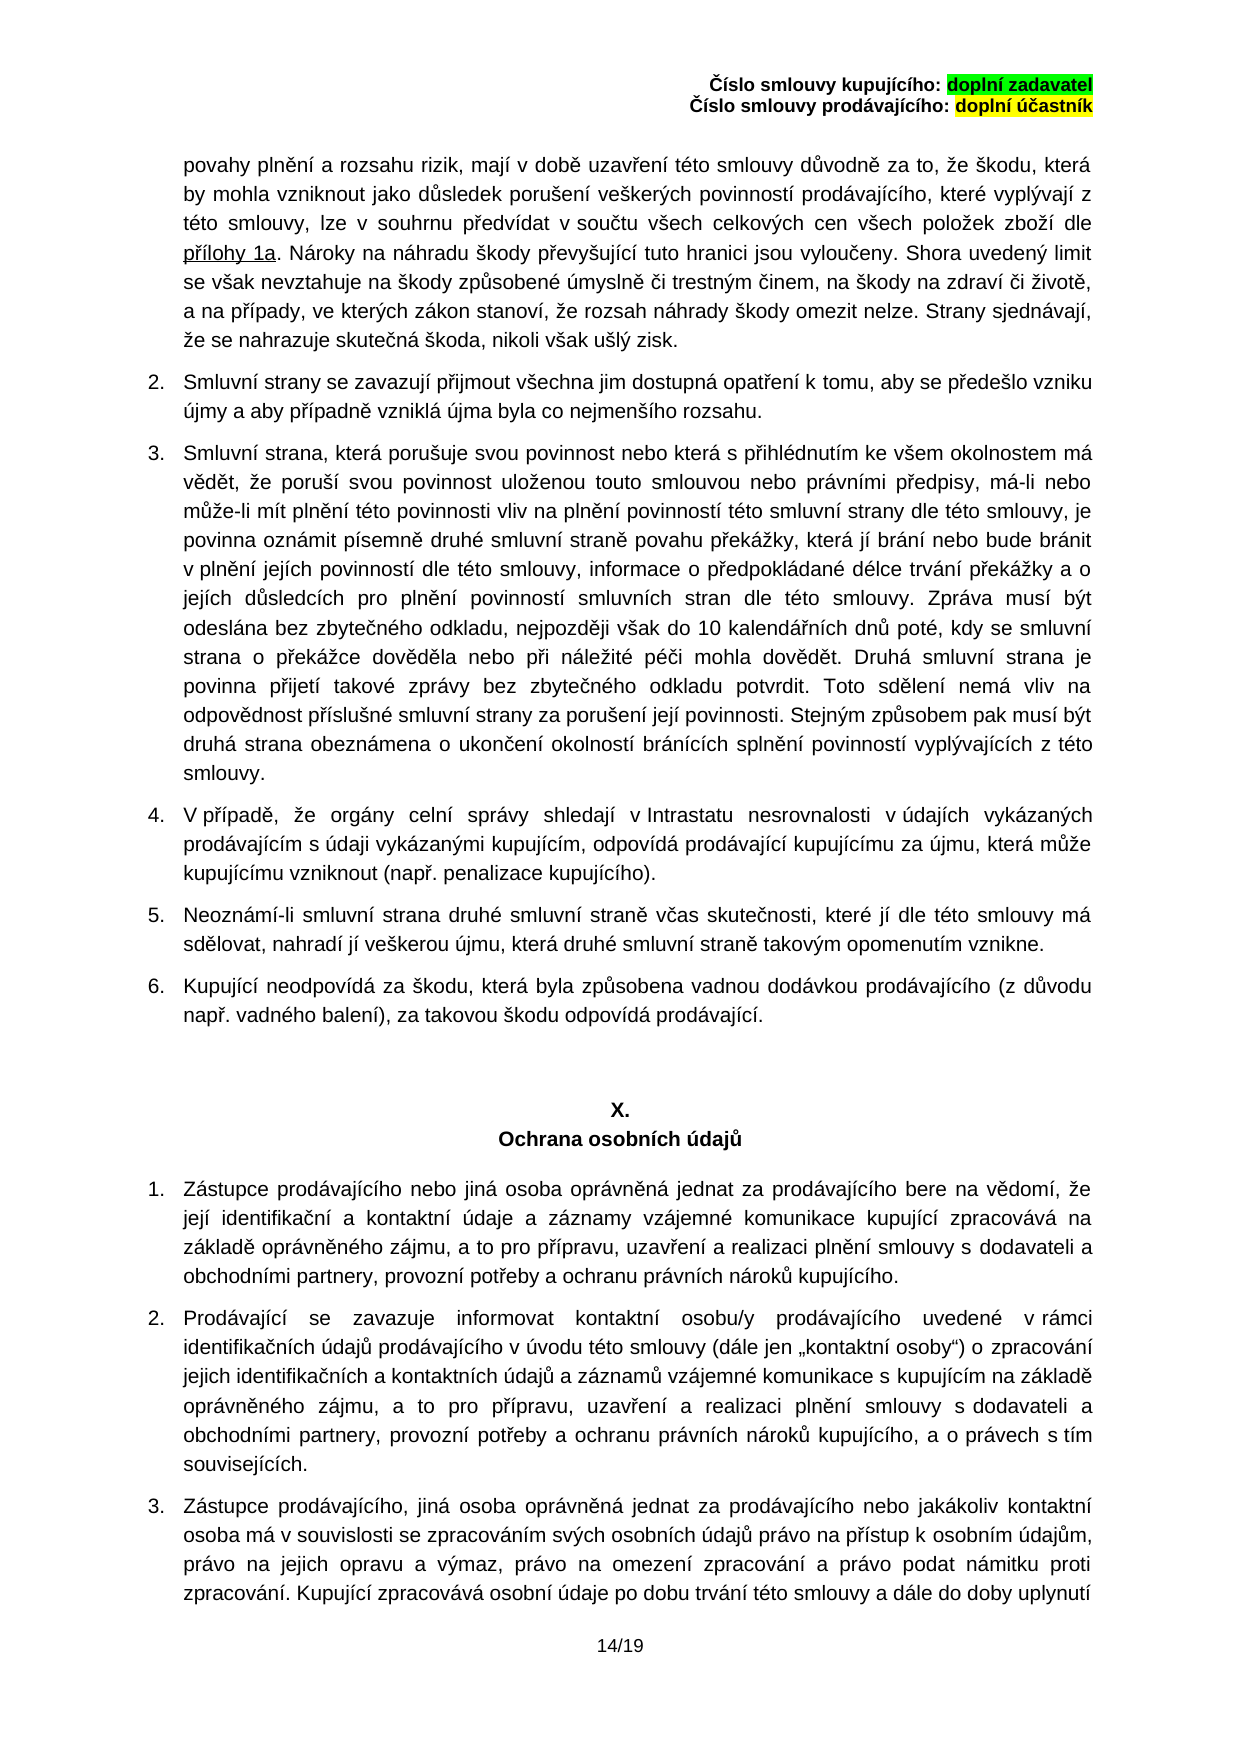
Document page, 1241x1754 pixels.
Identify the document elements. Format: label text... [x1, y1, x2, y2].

list Smluvní strany se zavazují přijmout všechna jim dostupná opatření k tomu, aby se předešlo vzniku újmy a aby případně vzniklá újma byla co nejmenšího rozsahu. [148, 364, 1093, 423]
text X. [148, 1092, 1093, 1122]
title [148, 1488, 1093, 1605]
list Smluvní strana, která porušuje svou povinnost nebo která s přihlédnutím ke všem okolnostem má vědět, že poruší svou povinnost uloženou touto smlouvou nebo právními předpisy, má-li nebo může-li mít plnění této povinnosti vliv na plnění povinností této smluvní strany dle této smlouvy, je povinna oznámit písemně druhé smluvní straně povahu překážky, která jí brání nebo bude bránit v plnění jejích povinností dle této smlouvy, informace o předpokládané délce trvání překážky a o jejích důsledcích pro plnění povinností smluvních stran dle této smlouvy. Zpráva musí být odeslána bez zbytečného odkladu, nejpozději však do 10 kalendářních dnů poté, kdy se smluvní strana o překážce dověděla nebo při náležité péči mohla dovědět. Druhá smluvní strana je povinna přijetí takové zprávy bez zbytečného odkladu potvrdit. Toto sdělení nemá vliv na odpovědnost příslušné smluvní strany za porušení její povinnosti. Stejným způsobem pak musí být druhá strana obeznámena o ukončení okolností bránících splnění povinností vyplývajících z této smlouvy. [148, 435, 1093, 785]
list V případě, že orgány celní správy shledají v Intrastatu nesrovnalosti v údajích vykázaných prodávajícím s údaji vykázanými kupujícím, odpovídá prodávající kupujícímu za újmu, která může kupujícímu vzniknout (např. penalizace kupujícího). [148, 798, 1093, 885]
list Kupující neodpovídá za škodu, která byla způsobena vadnou dodávkou prodávajícího (z důvodu např. vadného balení), za takovou škodu odpovídá prodávající. [148, 968, 1093, 1027]
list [148, 148, 1093, 352]
title Prodávající se zavazuje informovat kontaktní osobu/y prodávajícího uvedené v rámci identifikačních údajů prodávajícího v úvodu této smlouvy (dále jen „kontaktní osoby“) o zpracování jejich identifikačních a kontaktních údajů a záznamů vzájemné komunikace s kupujícím na základě oprávněného zájmu, a to pro přípravu, uzavření a realizaci plnění smlouvy s dodavateli a obchodními partnery, provozní potřeby a ochranu právních nároků kupujícího, a o právech s tím souvisejících. [148, 1301, 1093, 1476]
list Neoznámí-li smluvní strana druhé smluvní straně včas skutečnosti, které jí dle této smlouvy má sdělovat, nahradí jí veškerou újmu, která druhé smluvní straně takovým opomenutím vznikne. [148, 898, 1093, 956]
text Ochrana osobních údajů [148, 1122, 1093, 1151]
title Zástupce prodávajícího nebo jiná osoba oprávněná jednat za prodávajícího bere na vědomí, že její identifikační a kontaktní údaje a záznamy vzájemné komunikace kupující zpracovává na základě oprávněného zájmu, a to pro přípravu, uzavření a realizaci plnění smlouvy s dodavateli a obchodními partnery, provozní potřeby a ochranu právních nároků kupujícího. [148, 1172, 1093, 1288]
